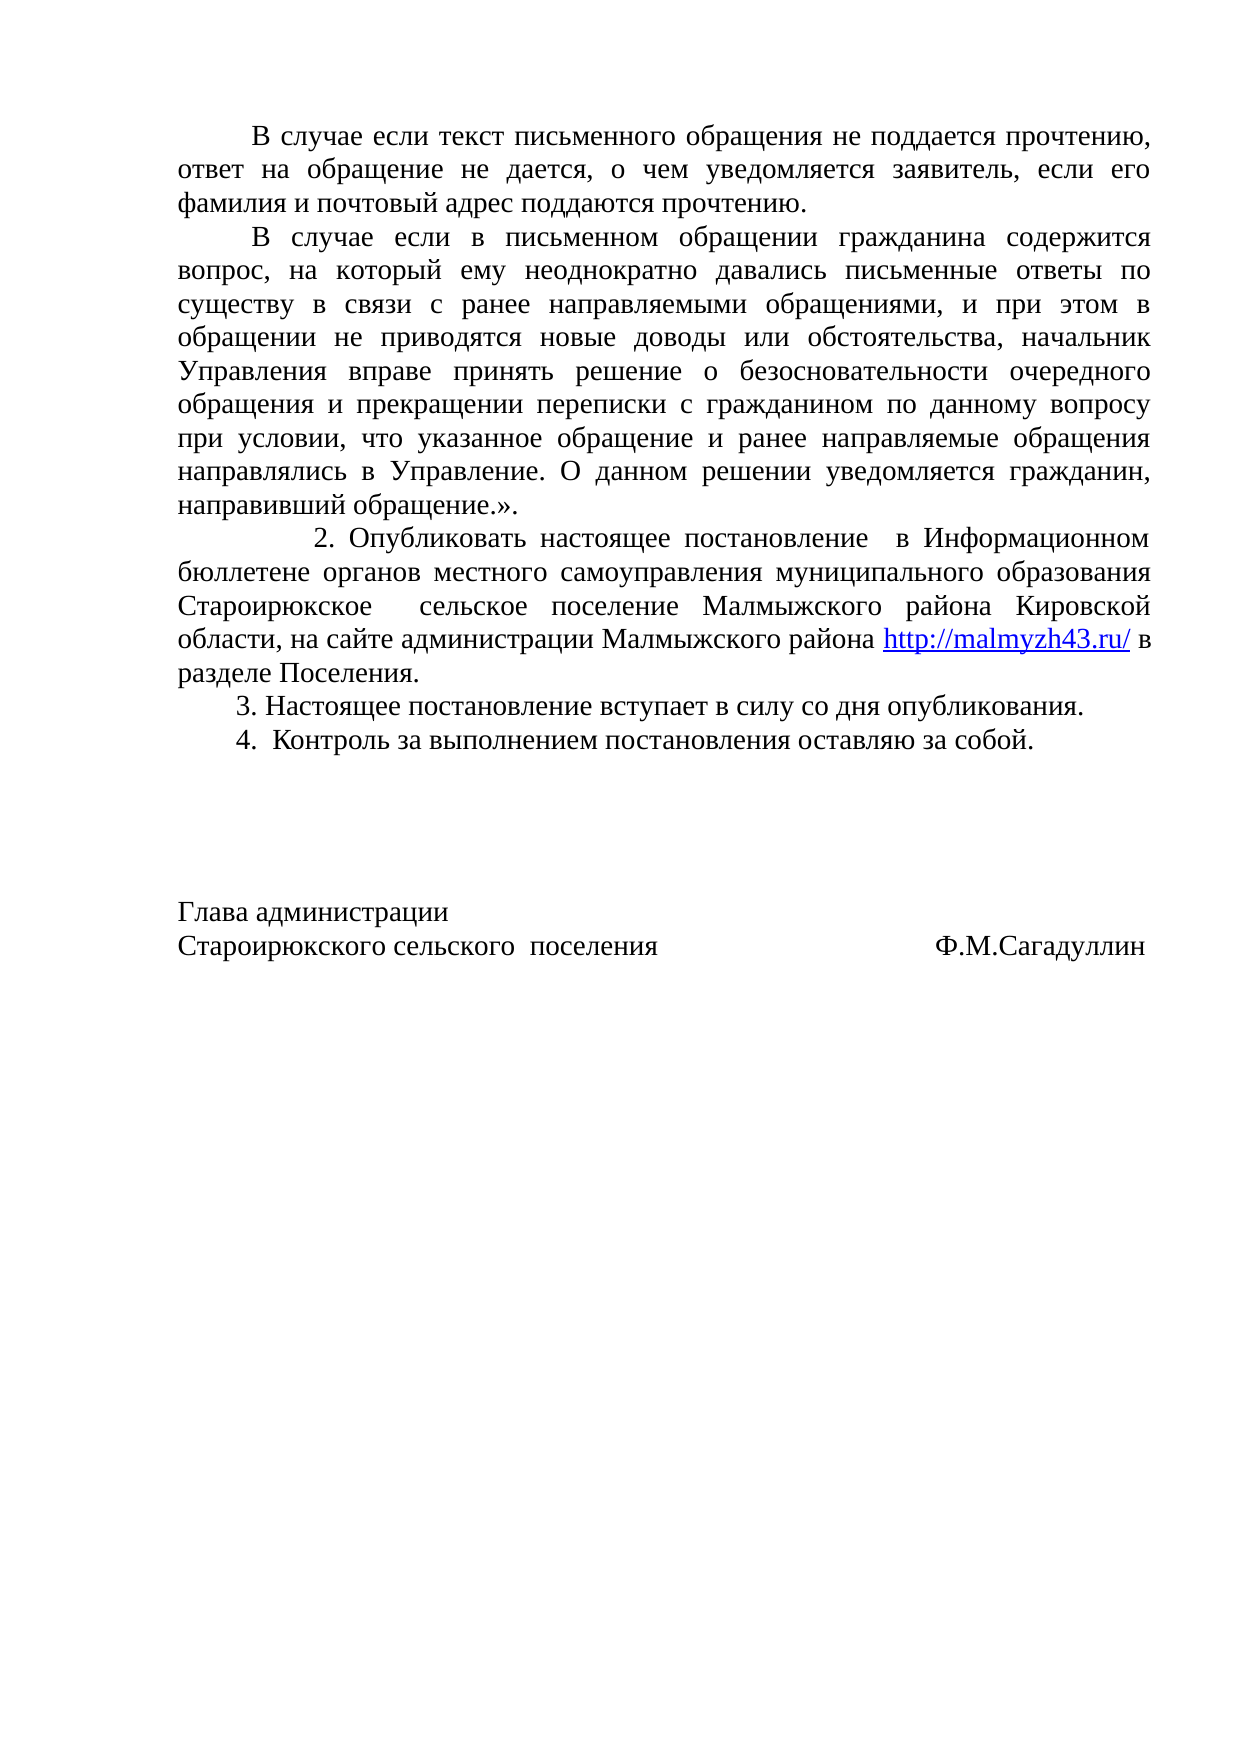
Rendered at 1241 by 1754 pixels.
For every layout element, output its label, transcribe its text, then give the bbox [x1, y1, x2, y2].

text Староирюкского сельского поселения Ф.М.Сагадуллин [177, 928, 1152, 962]
text Глава администрации [177, 894, 1152, 928]
text 2. Опубликовать настоящее постановление в Информационном бюллетене органов местного самоуправления муниципального образования Староирюкское сельское поселение Малмыжского района Кировской области, на сайте администрации Малмыжского района http://malmyzh43.ru/ в разделе Поселения. [177, 521, 1152, 688]
text 3. Настоящее постановление вступает в силу со дня опубликования. [177, 688, 1152, 722]
text В случае если в письменном обращении гражданина содержится вопрос, на который ему неоднократно давались письменные ответы по существу в связи с ранее направляемыми обращениями, и при этом в обращении не приводятся новые доводы или обстоятельства, начальник Управления вправе принять решение о безосновательности очередного обращения и прекращении переписки с гражданином по данному вопросу при условии, что указанное обращение и ранее направляемые обращения направлялись в Управление. О данном решении уведомляется гражданин, направивший обращение.». [177, 219, 1152, 521]
text 4. Контроль за выполнением постановления оставляю за собой. [177, 722, 1152, 755]
text В случае если текст письменного обращения не поддается прочтению, ответ на обращение не дается, о чем уведомляется заявитель, если его фамилия и почтовый адрес поддаются прочтению. [177, 118, 1152, 219]
